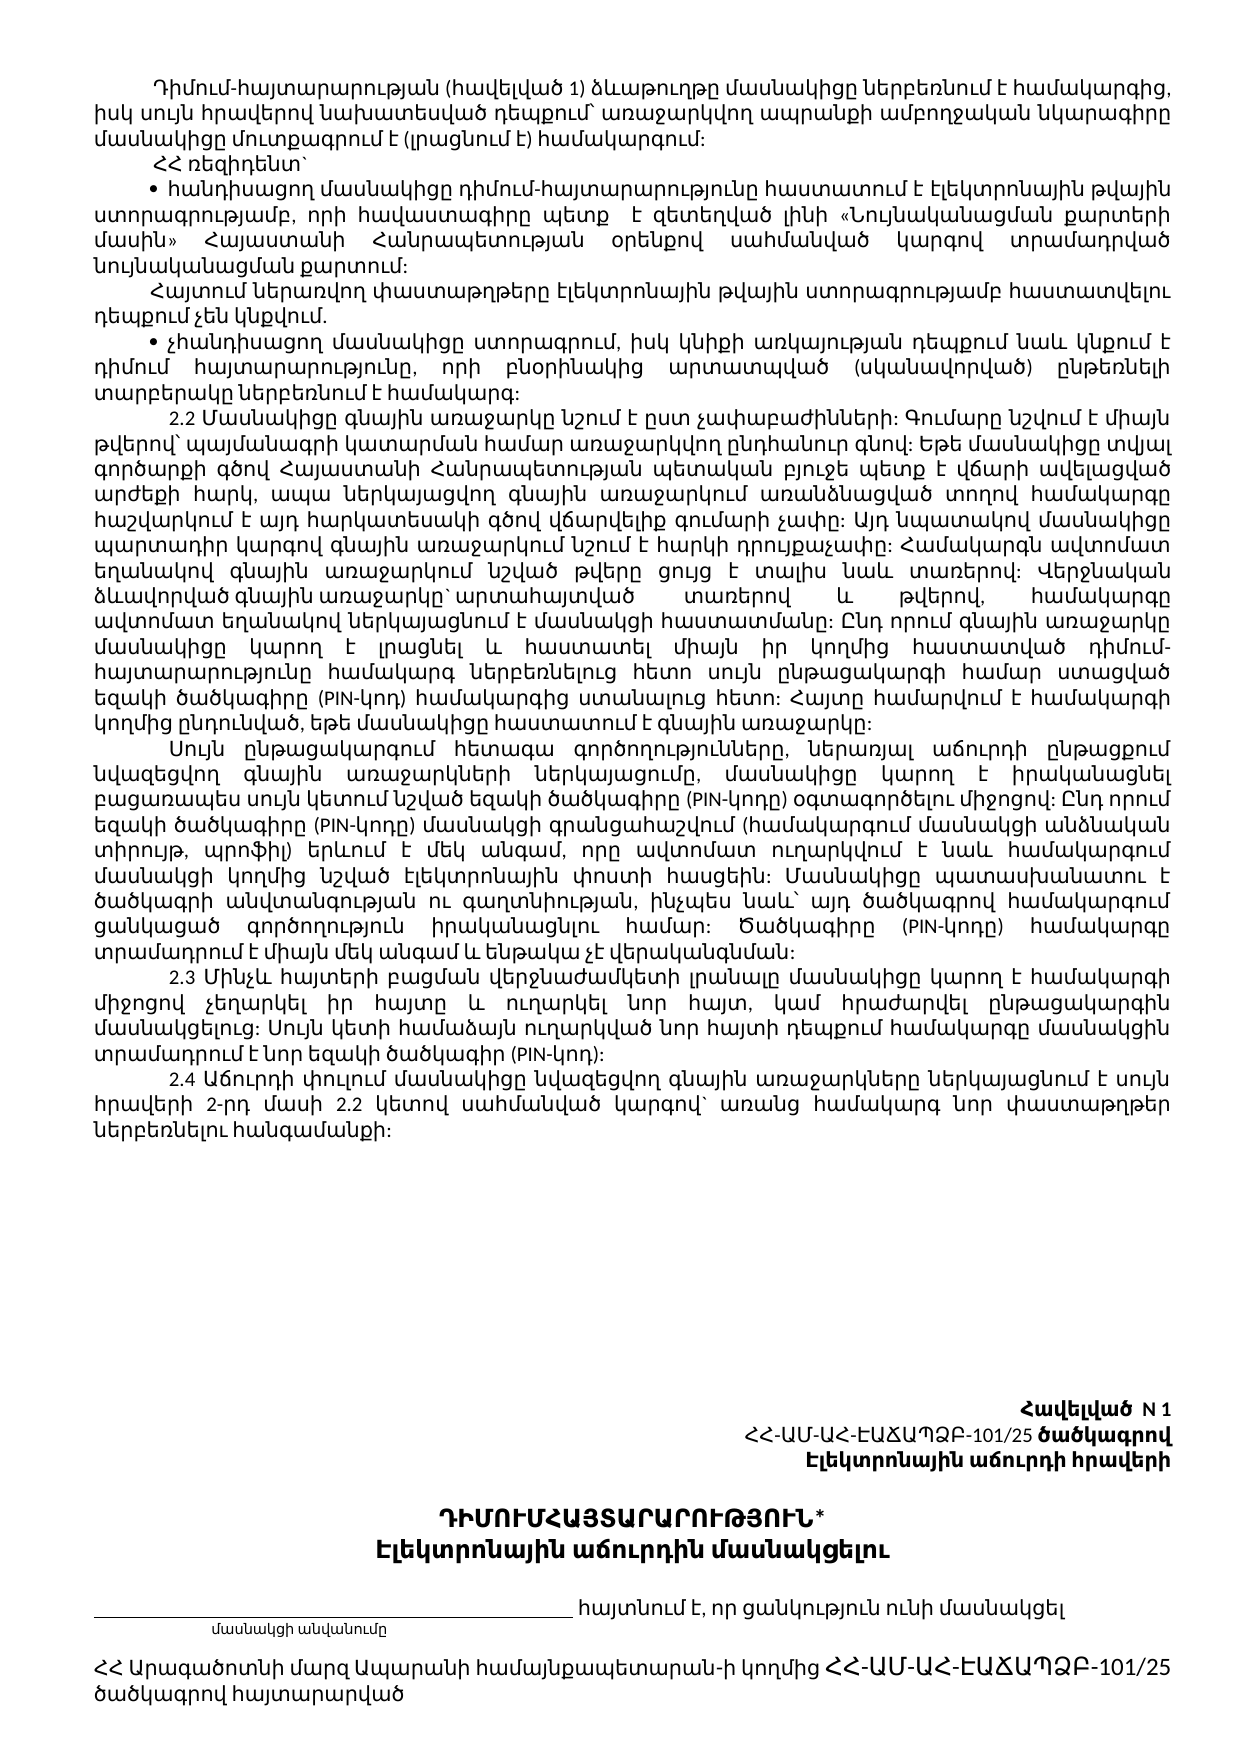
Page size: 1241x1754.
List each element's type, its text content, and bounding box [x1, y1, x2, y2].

text հայտնում է, որ ցանկություն ունի մասնակցել [94, 1595, 1171, 1620]
text ՀՀ ռեզիդենտ` [94, 151, 1171, 177]
text Էլեկտրոնային աճուրդի հրավերի [94, 1447, 1171, 1473]
text Սույն ընթացակարգում հետագա գործողությունները, ներառյալ աճուրդի ընթացքում նվազեցվող գնային առաջարկների ներկայացումը, մասնակիցը կարող է իրականացնել բացառապես սույն կետում նշված եզակի ծածկագիրը (PIN-կոդը) օգտագործելու միջոցով: Ընդ որում եզակի ծածկագիրը (PIN-կոդը) մասնակցի գրանցահաշվում (համակարգում մասնակցի անձնական տիրույթ, պրոֆիլ) երևում է մեկ անգամ, որը ավտոմատ ուղարկվում է նաև համակարգում մասնակցի կողմից նշված էլեկտրոնային փոստի հասցեին: Մասնակիցը պատասխանատու է ծածկագրի անվտանգության ու գաղտնիության, ինչպես նաև՝ այդ ծածկագրով համակարգում ցանկացած գործողություն իրականացնլու համար: Ծածկագիրը (PIN-կոդը) համակարգը տրամադրում է միայն մեկ անգամ և ենթակա չէ վերականգնման: [94, 736, 1171, 964]
text ԴԻՄՈՒՄՀԱՅՏԱՐԱՐՈՒԹՅՈՒՆ* [94, 1503, 1171, 1534]
text ՀՀ-ԱՄ-ԱՀ-ԷԱՃԱՊՁԲ-101/25 ծածկագրով [94, 1422, 1171, 1447]
text Հավելված N 1 [94, 1397, 1171, 1422]
text Հայտում ներառվող փաստաթղթերը էլեկտրոնային թվային ստորագրությամբ հաստատվելու դեպքում չեն կնքվում. [94, 278, 1171, 329]
subtitle Էլեկտրոնային աճուրդին մասնակցելու [94, 1534, 1171, 1564]
list հանդիսացող մասնակիցը դիմում-հայտարարությունը հաստատում է էլեկտրոնային թվային ստորագրությամբ, որի հավաստագիրը պետք է զետեղված լինի «Նույնականացման քարտերի մասին» Հայաստանի Հանրապետության օրենքով սահմանված կարգով տրամադրված նույնականացման քարտում: [94, 177, 1171, 278]
list չհանդիսացող մասնակիցը ստորագրում, իսկ կնիքի առկայության դեպքում նաև կնքում է դիմում հայտարարությունը, որի բնօրինակից արտատպված (սկանավորված) ընթեռնելի տարբերակը ներբեռնում է համակարգ: [94, 329, 1171, 405]
text 2.3 Մինչև հայտերի բացման վերջնաժամկետի լրանալը մասնակիցը կարող է համակարգի միջոցով չեղարկել իր հայտը և ուղարկել նոր հայտ, կամ հրաժարվել ընթացակարգին մասնակցելուց: Սույն կետի համաձայն ուղարկված նոր հայտի դեպքում համակարգը մասնակցին տրամադրում է նոր եզակի ծածկագիր (PIN-կոդ): [94, 964, 1171, 1066]
text ՀՀ Արագածոտնի մարզ Ապարանի համայնքապետարան-ի կողմից ՀՀ-ԱՄ-ԱՀ-ԷԱՃԱՊՁԲ-101/25 ծածկագրով հայտարարված [94, 1651, 1171, 1707]
text Դիմում-հայտարարության (հավելված 1) ձևաթուղթը մասնակիցը ներբեռնում է համակարգից, իսկ սույն հրավերով նախատեսված դեպքում՝ առաջարկվող ապրանքի ամբողջական նկարագիրը մասնակիցը մուտքագրում է (լրացնում է) համակարգում: [94, 75, 1171, 151]
text 2.2 Մասնակիցը գնային առաջարկը նշում է ըստ չափաբաժինների: Գումարը նշվում է միայն թվերով՝ պայմանագրի կատարման համար առաջարկվող ընդհանուր գնով: Եթե մասնակիցը տվյալ գործարքի գծով Հայաստանի Հանրապետության պետական բյուջե պետք է վճարի ավելացված արժեքի հարկ, ապա ներկայացվող գնային առաջարկում առանձնացված տողով համակարգը հաշվարկում է այդ հարկատեսակի գծով վճարվելիք գումարի չափը: Այդ նպատակով մասնակիցը պարտադիր կարգով գնային առաջարկում նշում է հարկի դրույքաչափը: Համակարգն ավտոմատ եղանակով գնային առաջարկում նշված թվերը ցույց է տալիս նաև տառերով: Վերջնական ձևավորված գնային առաջարկը` արտահայտված տառերով և թվերով, համակարգը ավտոմատ եղանակով ներկայացնում է մասնակցի հաստատմանը: Ընդ որում գնային առաջարկը մասնակիցը կարող է լրացնել և հաստատել միայն իր կողմից հաստատված դիմում-հայտարարությունը համակարգ ներբեռնելուց հետո սույն ընթացակարգի համար ստացված եզակի ծածկագիրը (PIN-կոդ) համակարգից ստանալուց հետո: Հայտը համարվում է համակարգի կողմից ընդունված, եթե մասնակիցը հաստատում է գնային առաջարկը: [94, 405, 1171, 736]
text 2.4 Աճուրդի փուլում մասնակիցը նվազեցվող գնային առաջարկները ներկայացնում է սույն հրավերի 2-րդ մասի 2.2 կետով սահմանված կարգով` առանց համակարգ նոր փաստաթղթեր ներբեռնելու հանգամանքի: [94, 1066, 1171, 1142]
text մասնակցի անվանումը [94, 1620, 1171, 1651]
